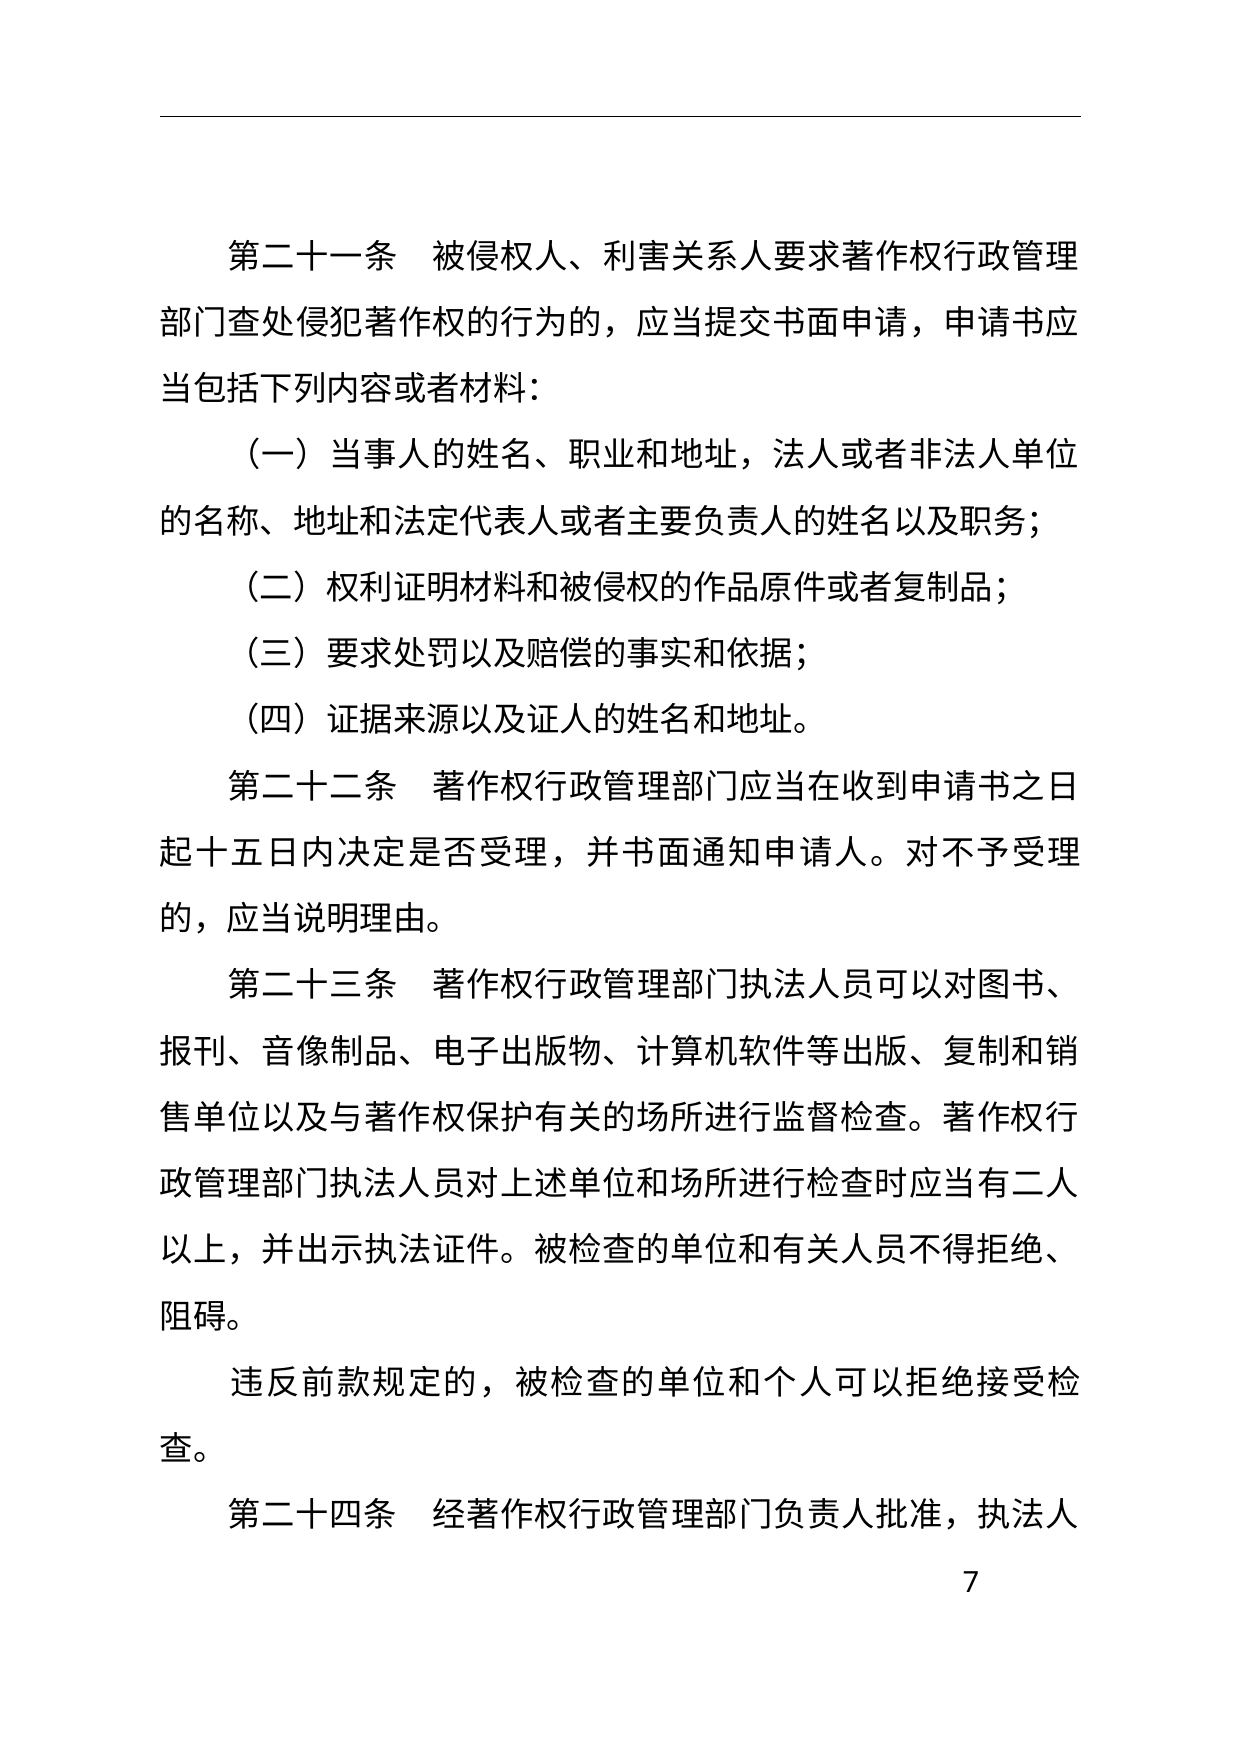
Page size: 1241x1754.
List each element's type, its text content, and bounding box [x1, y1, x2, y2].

text 第二十二条 著作权行政管理部门应当在收到申请书之日起十五日内决定是否受理，并书面通知申请人。对不予受理的，应当说明理由。 [159, 750, 1081, 949]
text （三）要求处罚以及赔偿的事实和依据； [159, 618, 1081, 684]
text （四）证据来源以及证人的姓名和地址。 [159, 684, 1081, 750]
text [159, 1479, 1081, 1545]
text （二）权利证明材料和被侵权的作品原件或者复制品； [159, 552, 1081, 618]
text 违反前款规定的，被检查的单位和个人可以拒绝接受检查。 [159, 1347, 1081, 1479]
text （一）当事人的姓名、职业和地址，法人或者非法人单位的名称、地址和法定代表人或者主要负责人的姓名以及职务； [159, 419, 1081, 552]
text 第二十一条 被侵权人、利害关系人要求著作权行政管理部门查处侵犯著作权的行为的，应当提交书面申请，申请书应当包括下列内容或者材料： [159, 220, 1081, 419]
text 第二十三条 著作权行政管理部门执法人员可以对图书、报刊、音像制品、电子出版物、计算机软件等出版、复制和销售单位以及与著作权保护有关的场所进行监督检查。著作权行政管理部门执法人员对上述单位和场所进行检查时应当有二人以上，并出示执法证件。被检查的单位和有关人员不得拒绝、阻碍。 [159, 949, 1081, 1347]
